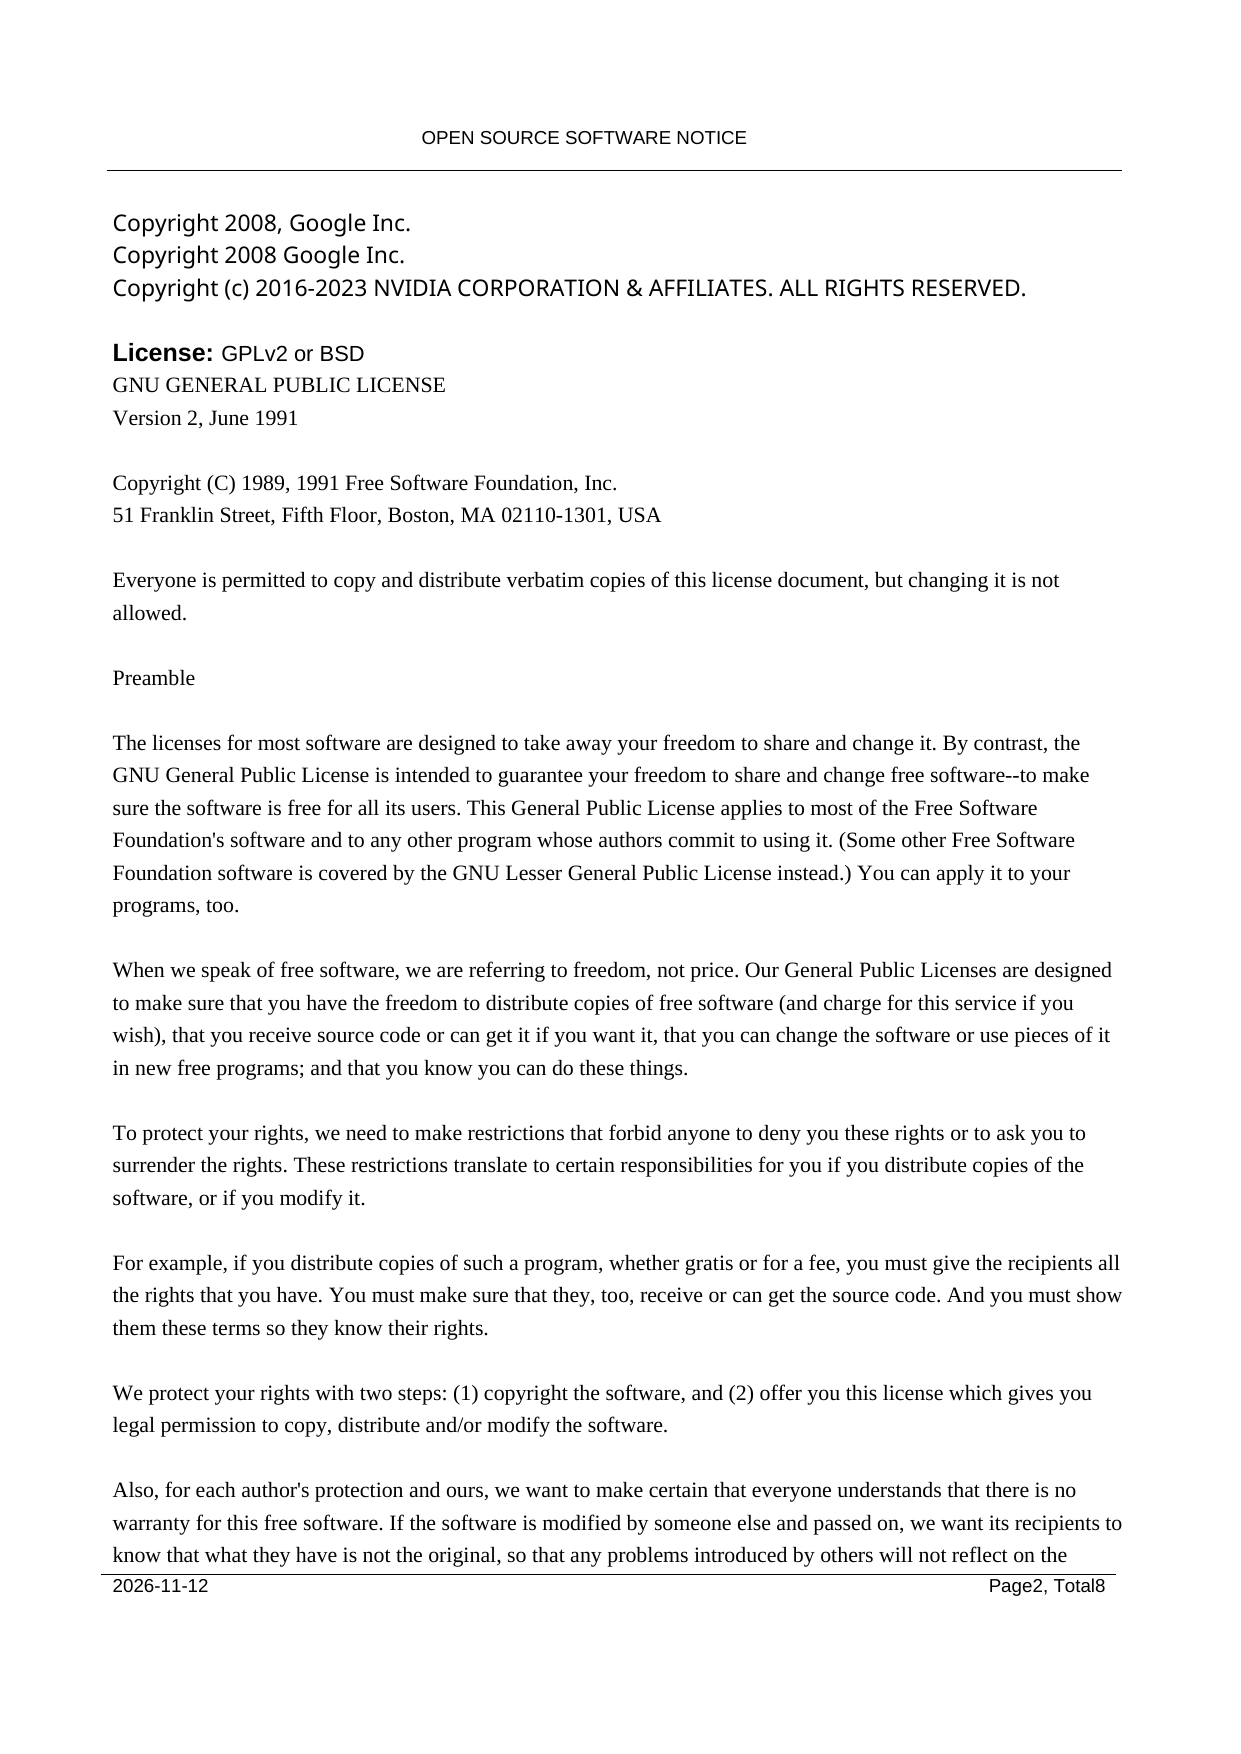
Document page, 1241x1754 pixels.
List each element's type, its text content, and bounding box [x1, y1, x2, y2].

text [112, 369, 1128, 1571]
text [112, 206, 1128, 336]
text License: GPLv2 or BSD [112, 336, 1128, 369]
